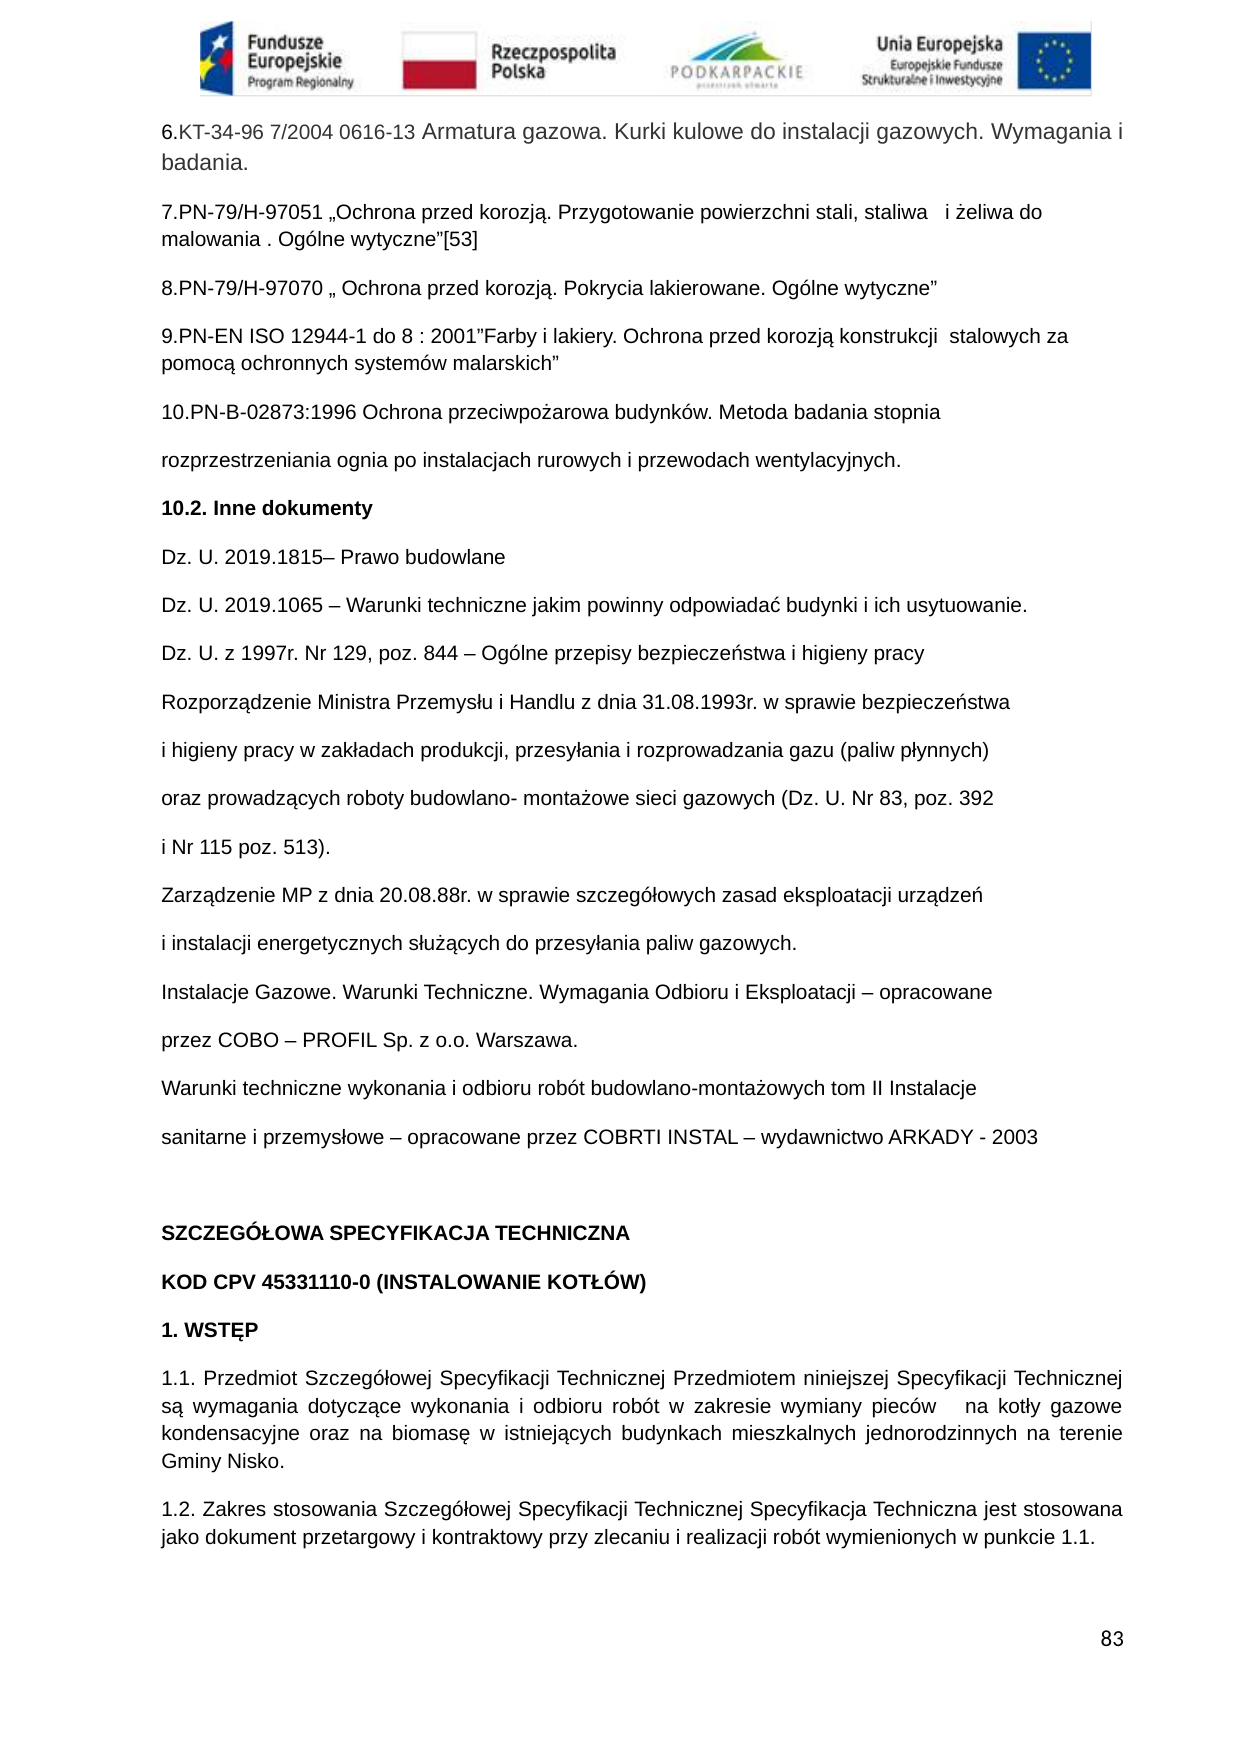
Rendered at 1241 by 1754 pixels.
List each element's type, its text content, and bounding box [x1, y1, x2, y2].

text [161, 118, 1125, 175]
text 1. WSTĘP [161, 1318, 1123, 1342]
text 10.2. Inne dokumenty [161, 496, 1125, 520]
text i Nr 115 poz. 513). [161, 834, 1125, 858]
text przez COBO – PROFIL Sp. z o.o. Warszawa. [161, 1028, 1125, 1052]
text 9.PN-EN ISO 12944-1 do 8 : 2001”Farby i lakiery. Ochrona przed korozją konstrukcji stalowych za pomocą ochronnych systemów malarskich” [161, 324, 1125, 375]
text Rozporządzenie Ministra Przemysłu i Handlu z dnia 31.08.1993r. w sprawie bezpieczeństwa [161, 689, 1125, 713]
text 7.PN-79/H-97051 „Ochrona przed korozją. Przygotowanie powierzchni stali, staliwa i żeliwa do malowania . Ogólne wytyczne”[53] [161, 199, 1125, 251]
picture [200, 21, 1093, 98]
text 1.2. Zakres stosowania Szczegółowej Specyfikacji Technicznej Specyfikacja Techniczna jest stosowana jako dokument przetargowy i kontraktowy przy zlecaniu i realizacji robót wymienionych w punkcie 1.1. [161, 1497, 1123, 1548]
text 10.PN-B-02873:1996 Ochrona przeciwpożarowa budynków. Metoda badania stopnia [161, 399, 1125, 423]
text Zarządzenie MP z dnia 20.08.88r. w sprawie szczegółowych zasad eksploatacji urządzeń [161, 883, 1125, 907]
text Dz. U. 2019.1065 – Warunki techniczne jakim powinny odpowiadać budynki i ich usytuowanie. [161, 593, 1125, 617]
text KOD CPV 45331110-0 (INSTALOWANIE KOTŁÓW) [161, 1269, 1123, 1293]
text 8.PN-79/H-97070 „ Ochrona przed korozją. Pokrycia lakierowane. Ogólne wytyczne” [161, 275, 1125, 299]
text oraz prowadzących roboty budowlano- montażowe sieci gazowych (Dz. U. Nr 83, poz. 392 [161, 786, 1125, 810]
text Instalacje Gazowe. Warunki Techniczne. Wymagania Odbioru i Eksploatacji – opracowane [161, 979, 1125, 1003]
text Dz. U. z 1997r. Nr 129, poz. 844 – Ogólne przepisy bezpieczeństwa i higieny pracy [161, 641, 1125, 665]
text Dz. U. 2019.1815– Prawo budowlane [161, 544, 1125, 568]
text SZCZEGÓŁOWA SPECYFIKACJA TECHNICZNA [161, 1221, 1123, 1245]
text i instalacji energetycznych służących do przesyłania paliw gazowych. [161, 931, 1125, 955]
text Warunki techniczne wykonania i odbioru robót budowlano-montażowych tom II Instalacje [161, 1076, 1125, 1100]
text rozprzestrzeniania ognia po instalacjach rurowych i przewodach wentylacyjnych. [161, 448, 1125, 472]
text i higieny pracy w zakładach produkcji, przesyłania i rozprowadzania gazu (paliw płynnych) [161, 738, 1125, 762]
text 1.1. Przedmiot Szczegółowej Specyfikacji Technicznej Przedmiotem niniejszej Specyfikacji Technicznej są wymagania dotyczące wykonania i odbioru robót w zakresie wymiany pieców na kotły gazowe kondensacyjne oraz na biomasę w istniejących budynkach mieszkalnych jednorodzinnych na terenie Gminy Nisko. [161, 1366, 1123, 1473]
text sanitarne i przemysłowe – opracowane przez COBRTI INSTAL – wydawnictwo ARKADY - 2003 [161, 1124, 1125, 1148]
